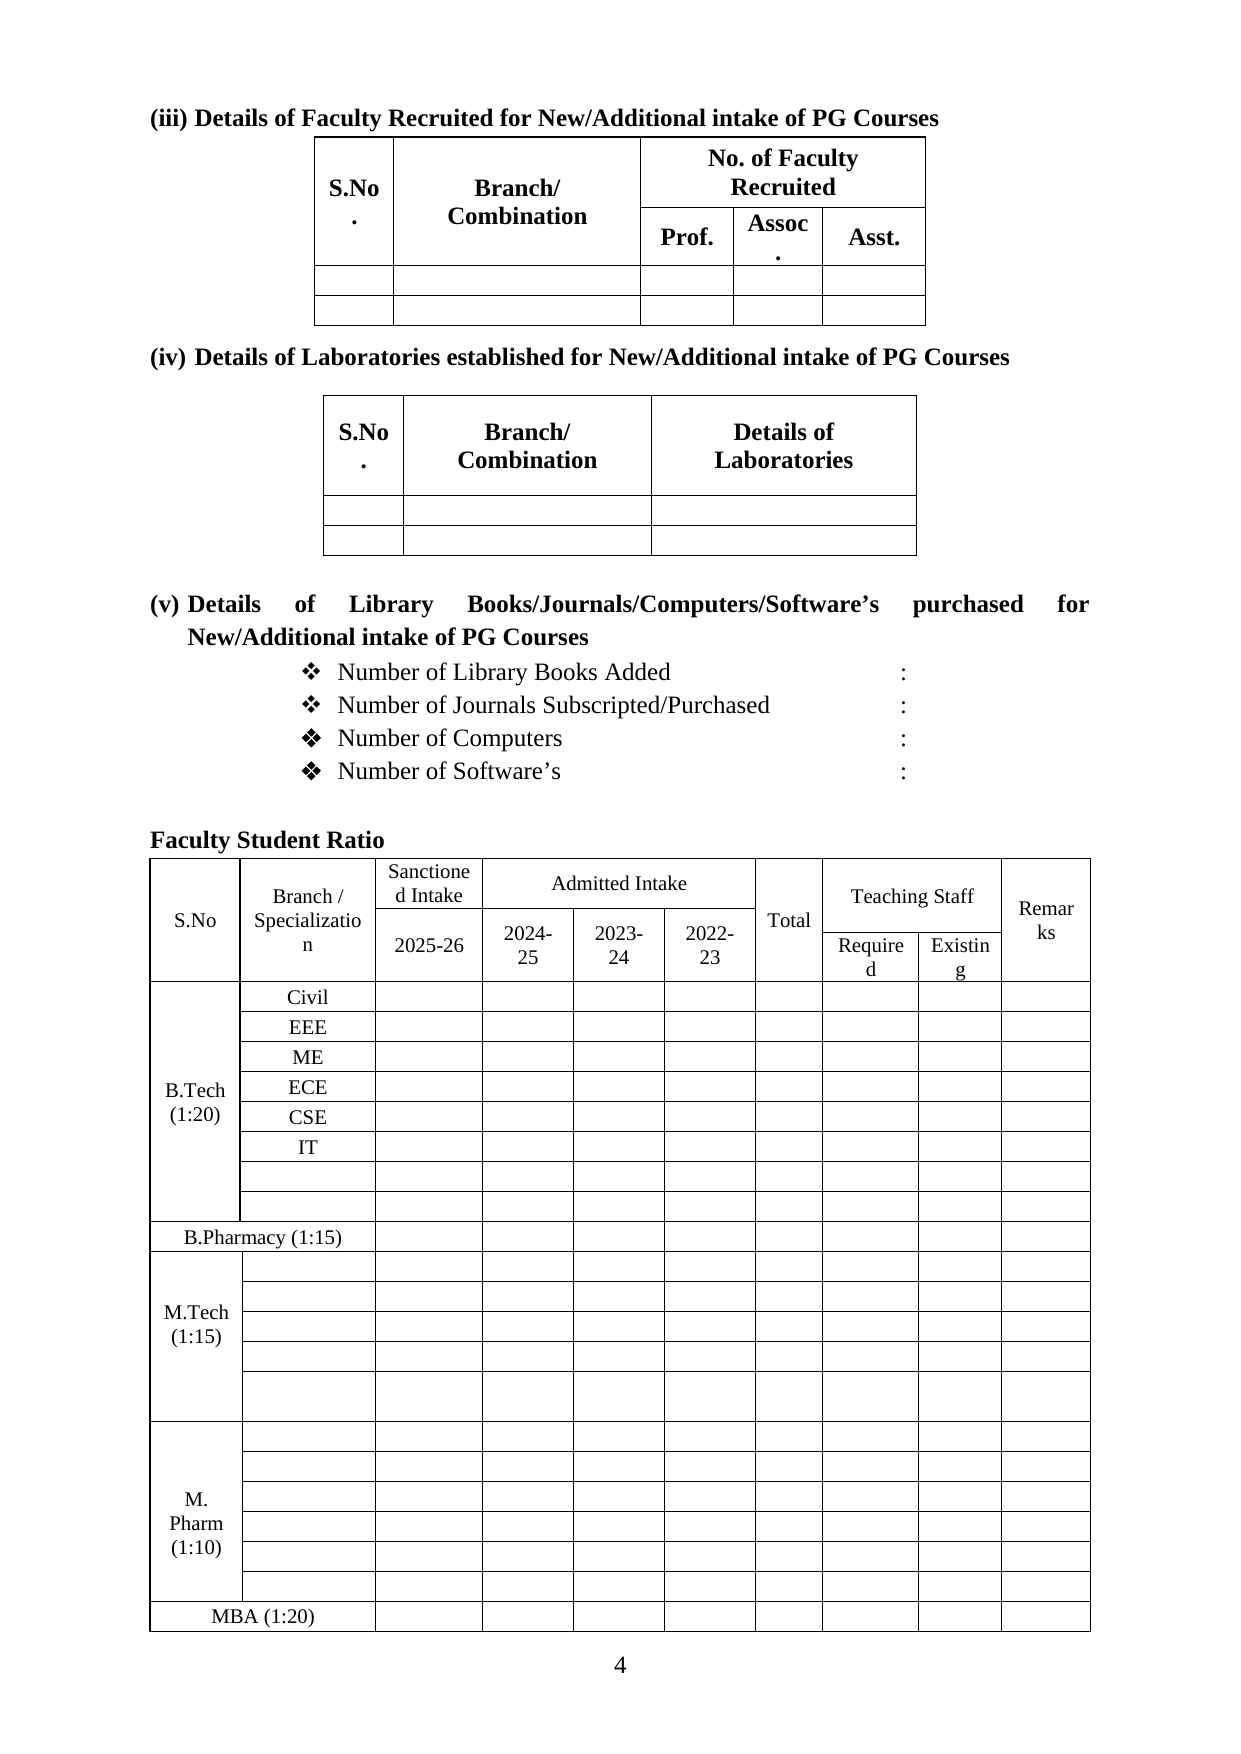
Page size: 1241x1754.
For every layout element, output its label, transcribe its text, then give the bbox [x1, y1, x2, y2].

table_cell [574, 1572, 664, 1601]
table_cell [394, 296, 640, 325]
table_cell [665, 1422, 755, 1451]
table_header Total [756, 859, 822, 981]
table_cell [376, 1602, 482, 1631]
table_header Admitted Intake [483, 859, 755, 907]
table_cell [483, 1422, 573, 1451]
table_cell [823, 982, 918, 1011]
table_cell [376, 1452, 482, 1481]
table_cell [574, 1162, 664, 1191]
table_cell [756, 1602, 822, 1631]
table_cell CSE [241, 1102, 375, 1131]
table_cell IT [241, 1132, 375, 1161]
table_cell [919, 1012, 1001, 1041]
table_cell [483, 1162, 573, 1191]
table_cell [919, 1132, 1001, 1161]
table_cell [823, 1482, 918, 1511]
table_cell [1002, 1372, 1090, 1421]
table_cell ME [241, 1042, 375, 1071]
table_cell [823, 1602, 918, 1631]
table_cell [823, 1372, 918, 1421]
table_cell [574, 1542, 664, 1571]
table_cell [652, 496, 916, 525]
table_cell [919, 1252, 1001, 1281]
table_cell [756, 1572, 822, 1601]
table_cell [919, 1072, 1001, 1101]
table_cell 2022-23 [665, 909, 755, 981]
table_header Details of Laboratories [652, 396, 916, 495]
table_cell [376, 1572, 482, 1601]
table_cell [919, 1452, 1001, 1481]
table_cell [315, 266, 393, 295]
table_cell [404, 526, 651, 554]
table_cell [376, 1422, 482, 1451]
table_cell [756, 1282, 822, 1311]
table_cell [324, 526, 403, 554]
table_cell 2024-25 [483, 909, 573, 981]
table_cell [1002, 1132, 1090, 1161]
table_cell [1002, 1012, 1090, 1041]
table_cell [823, 1132, 918, 1161]
table_cell [483, 1072, 573, 1101]
table_cell [665, 1342, 755, 1371]
table_cell [1002, 1072, 1090, 1101]
table_cell [756, 1372, 822, 1421]
table_cell [243, 1282, 375, 1311]
table_cell [574, 1012, 664, 1041]
table_cell [823, 1452, 918, 1481]
table_cell [756, 1132, 822, 1161]
table_cell [1002, 1282, 1090, 1311]
table_cell [1002, 1312, 1090, 1341]
table_cell [243, 1512, 375, 1541]
table_cell [241, 1162, 375, 1191]
table_cell [376, 1512, 482, 1541]
table_cell [823, 1162, 918, 1191]
table_cell [823, 1342, 918, 1371]
table_cell [665, 1132, 755, 1161]
table_cell [919, 982, 1001, 1011]
table_cell [823, 1222, 918, 1251]
table_cell [243, 1482, 375, 1511]
table_cell [243, 1312, 375, 1341]
table_cell [823, 1422, 918, 1451]
table_cell [1002, 1422, 1090, 1451]
list Details of Laboratories established for New/Additional intake of PG Courses [150, 342, 1090, 371]
table_cell [574, 1602, 664, 1631]
table_cell [1002, 1512, 1090, 1541]
table_cell [823, 1312, 918, 1341]
table_cell 2023-24 [574, 909, 664, 981]
table_cell [756, 1452, 822, 1481]
table_cell [574, 1512, 664, 1541]
table_cell [823, 1572, 918, 1601]
table_cell [919, 1192, 1001, 1221]
table_cell [1002, 1162, 1090, 1191]
text Faculty Student Ratio [150, 825, 1090, 854]
table_cell MBA (1:20) [151, 1602, 375, 1631]
table_cell ECE [241, 1072, 375, 1101]
table_cell [483, 1342, 573, 1371]
table_cell [919, 1342, 1001, 1371]
table_cell [756, 1252, 822, 1281]
table_cell [919, 1482, 1001, 1511]
table_cell [919, 1602, 1001, 1631]
table_cell Prof. [641, 208, 733, 265]
table_cell [823, 1512, 918, 1541]
table_cell [243, 1572, 375, 1601]
table_cell [665, 1222, 755, 1251]
table_cell [404, 496, 651, 525]
table_cell [919, 1572, 1001, 1601]
table_cell [376, 1012, 482, 1041]
table_cell B.Pharmacy (1:15) [151, 1222, 375, 1251]
table_cell [1002, 1042, 1090, 1071]
table_cell M.Tech (1:15) [151, 1252, 242, 1421]
table_cell [919, 1102, 1001, 1131]
table_header No. of Faculty Recruited [641, 138, 925, 207]
table_cell [823, 266, 925, 295]
table_cell [243, 1342, 375, 1371]
table_cell [823, 296, 925, 325]
table_cell [483, 1602, 573, 1631]
table_cell [376, 1542, 482, 1571]
table_cell [574, 1132, 664, 1161]
table_cell [483, 1012, 573, 1041]
table_cell [665, 1012, 755, 1041]
table_cell [574, 1102, 664, 1131]
table_cell [823, 1072, 918, 1101]
table_cell [483, 1312, 573, 1341]
table_cell [1002, 1602, 1090, 1631]
table_header S.No [151, 859, 239, 981]
table_cell [665, 1072, 755, 1101]
table_header Remarks [1002, 859, 1090, 981]
table_cell [574, 1192, 664, 1221]
table_cell [376, 1192, 482, 1221]
table_cell [665, 982, 755, 1011]
table_cell [483, 1542, 573, 1571]
table_cell [665, 1372, 755, 1421]
table_cell [756, 1342, 822, 1371]
table_cell [665, 1512, 755, 1541]
table_cell [665, 1252, 755, 1281]
table_cell [243, 1372, 375, 1421]
table_cell [376, 1282, 482, 1311]
list Number of Computers : [300, 723, 1090, 752]
table_cell [376, 1252, 482, 1281]
table_cell [665, 1162, 755, 1191]
table_cell [665, 1102, 755, 1131]
table_cell [1002, 1252, 1090, 1281]
list Number of Software’s : [300, 756, 1090, 785]
table_cell [756, 1102, 822, 1131]
table_cell [756, 1512, 822, 1541]
list Details of Faculty Recruited for New/Additional intake of PG Courses [150, 103, 1090, 132]
table_cell [315, 296, 393, 325]
table_cell [919, 1422, 1001, 1451]
table_cell [919, 1542, 1001, 1571]
table_cell [376, 1042, 482, 1071]
table_cell [574, 1072, 664, 1101]
table_cell [665, 1042, 755, 1071]
table_cell [574, 982, 664, 1011]
table_cell [574, 1252, 664, 1281]
table_cell Assoc. [734, 208, 822, 265]
table_cell [483, 1452, 573, 1481]
table_cell [376, 1482, 482, 1511]
table_cell [574, 1282, 664, 1311]
list Number of Journals Subscripted/Purchased : [300, 690, 1090, 719]
table_cell [243, 1422, 375, 1451]
table_cell [376, 1312, 482, 1341]
table_cell [1002, 1572, 1090, 1601]
table_cell [574, 1042, 664, 1071]
table_cell M. Pharm (1:10) [151, 1422, 242, 1601]
table_cell [756, 1222, 822, 1251]
table_cell [823, 1282, 918, 1311]
table_cell [756, 1482, 822, 1511]
table_cell [376, 1372, 482, 1421]
table_cell [919, 1222, 1001, 1251]
table_cell [641, 296, 733, 325]
table_cell [1002, 1452, 1090, 1481]
list Number of Library Books Added : [300, 657, 1090, 686]
table_cell [324, 496, 403, 525]
table_cell [1002, 1542, 1090, 1571]
table_cell [665, 1542, 755, 1571]
table_cell [574, 1222, 664, 1251]
table_cell [1002, 1192, 1090, 1221]
table_cell [574, 1422, 664, 1451]
table_cell [483, 1372, 573, 1421]
table_cell [574, 1342, 664, 1371]
table_cell [1002, 1482, 1090, 1511]
table_cell [823, 1012, 918, 1041]
table_cell [756, 1192, 822, 1221]
table_cell [376, 1222, 482, 1251]
table_cell [823, 1542, 918, 1571]
table_cell [483, 1132, 573, 1161]
table_cell [823, 1192, 918, 1221]
table_cell [919, 1042, 1001, 1071]
table_cell [756, 1162, 822, 1191]
table_cell [376, 1132, 482, 1161]
table_cell [376, 1342, 482, 1371]
table_cell [1002, 982, 1090, 1011]
table_cell [665, 1572, 755, 1601]
table_cell [1002, 1102, 1090, 1131]
table_cell [756, 1422, 822, 1451]
table_cell [483, 1282, 573, 1311]
table_cell [243, 1252, 375, 1281]
table_cell [243, 1542, 375, 1571]
table_cell [394, 266, 640, 295]
table_cell [376, 1162, 482, 1191]
table_cell [483, 1252, 573, 1281]
list Details of Library Books/Journals/Computers/Software’s purchased for New/Additional intake of PG Courses [150, 589, 1090, 650]
table_cell [665, 1602, 755, 1631]
table_cell [756, 1042, 822, 1071]
table_cell [734, 296, 822, 325]
table_cell [756, 1012, 822, 1041]
table_cell [243, 1452, 375, 1481]
table_cell [665, 1282, 755, 1311]
table_cell [919, 1282, 1001, 1311]
table_cell Required [823, 933, 918, 981]
table_header Branch / Specialization [241, 859, 375, 981]
table_cell [483, 1512, 573, 1541]
table_cell Asst. [823, 208, 925, 265]
table_cell Existing [919, 933, 1001, 981]
table_header Branch/Combination [394, 138, 640, 265]
table_cell [376, 982, 482, 1011]
table_cell [1002, 1342, 1090, 1371]
table_cell [483, 1222, 573, 1251]
table_cell [376, 1072, 482, 1101]
table_header S.No. [315, 138, 393, 265]
table_header Sanctioned Intake [376, 859, 482, 907]
table_cell [641, 266, 733, 295]
table_cell [734, 266, 822, 295]
table_cell [823, 1102, 918, 1131]
table_cell EEE [241, 1012, 375, 1041]
table_cell [483, 982, 573, 1011]
table_cell [756, 1542, 822, 1571]
table_cell [483, 1482, 573, 1511]
table_cell [665, 1452, 755, 1481]
table_header S.No. [324, 396, 403, 495]
table_cell [823, 1252, 918, 1281]
table_cell [665, 1482, 755, 1511]
table_cell [756, 982, 822, 1011]
table_cell [919, 1512, 1001, 1541]
table_cell [483, 1192, 573, 1221]
table_header Teaching Staff [823, 859, 1001, 932]
table_cell [919, 1312, 1001, 1341]
table_header Branch/Combination [404, 396, 651, 495]
table_cell [376, 1102, 482, 1131]
table_cell [574, 1372, 664, 1421]
table_cell [756, 1072, 822, 1101]
table_cell [574, 1482, 664, 1511]
table_cell [574, 1312, 664, 1341]
table_cell [483, 1572, 573, 1601]
table_cell [823, 1042, 918, 1071]
table_cell Civil [241, 982, 375, 1011]
table_cell [483, 1042, 573, 1071]
table_cell B.Tech (1:20) [151, 982, 239, 1221]
table_cell [241, 1192, 375, 1221]
table_cell [652, 526, 916, 554]
table_cell [665, 1192, 755, 1221]
table_cell [574, 1452, 664, 1481]
table_cell [665, 1312, 755, 1341]
table_cell [483, 1102, 573, 1131]
table_cell [919, 1162, 1001, 1191]
table_cell 2025-26 [376, 909, 482, 981]
table_cell [756, 1312, 822, 1341]
table_cell [1002, 1222, 1090, 1251]
table_cell [919, 1372, 1001, 1421]
